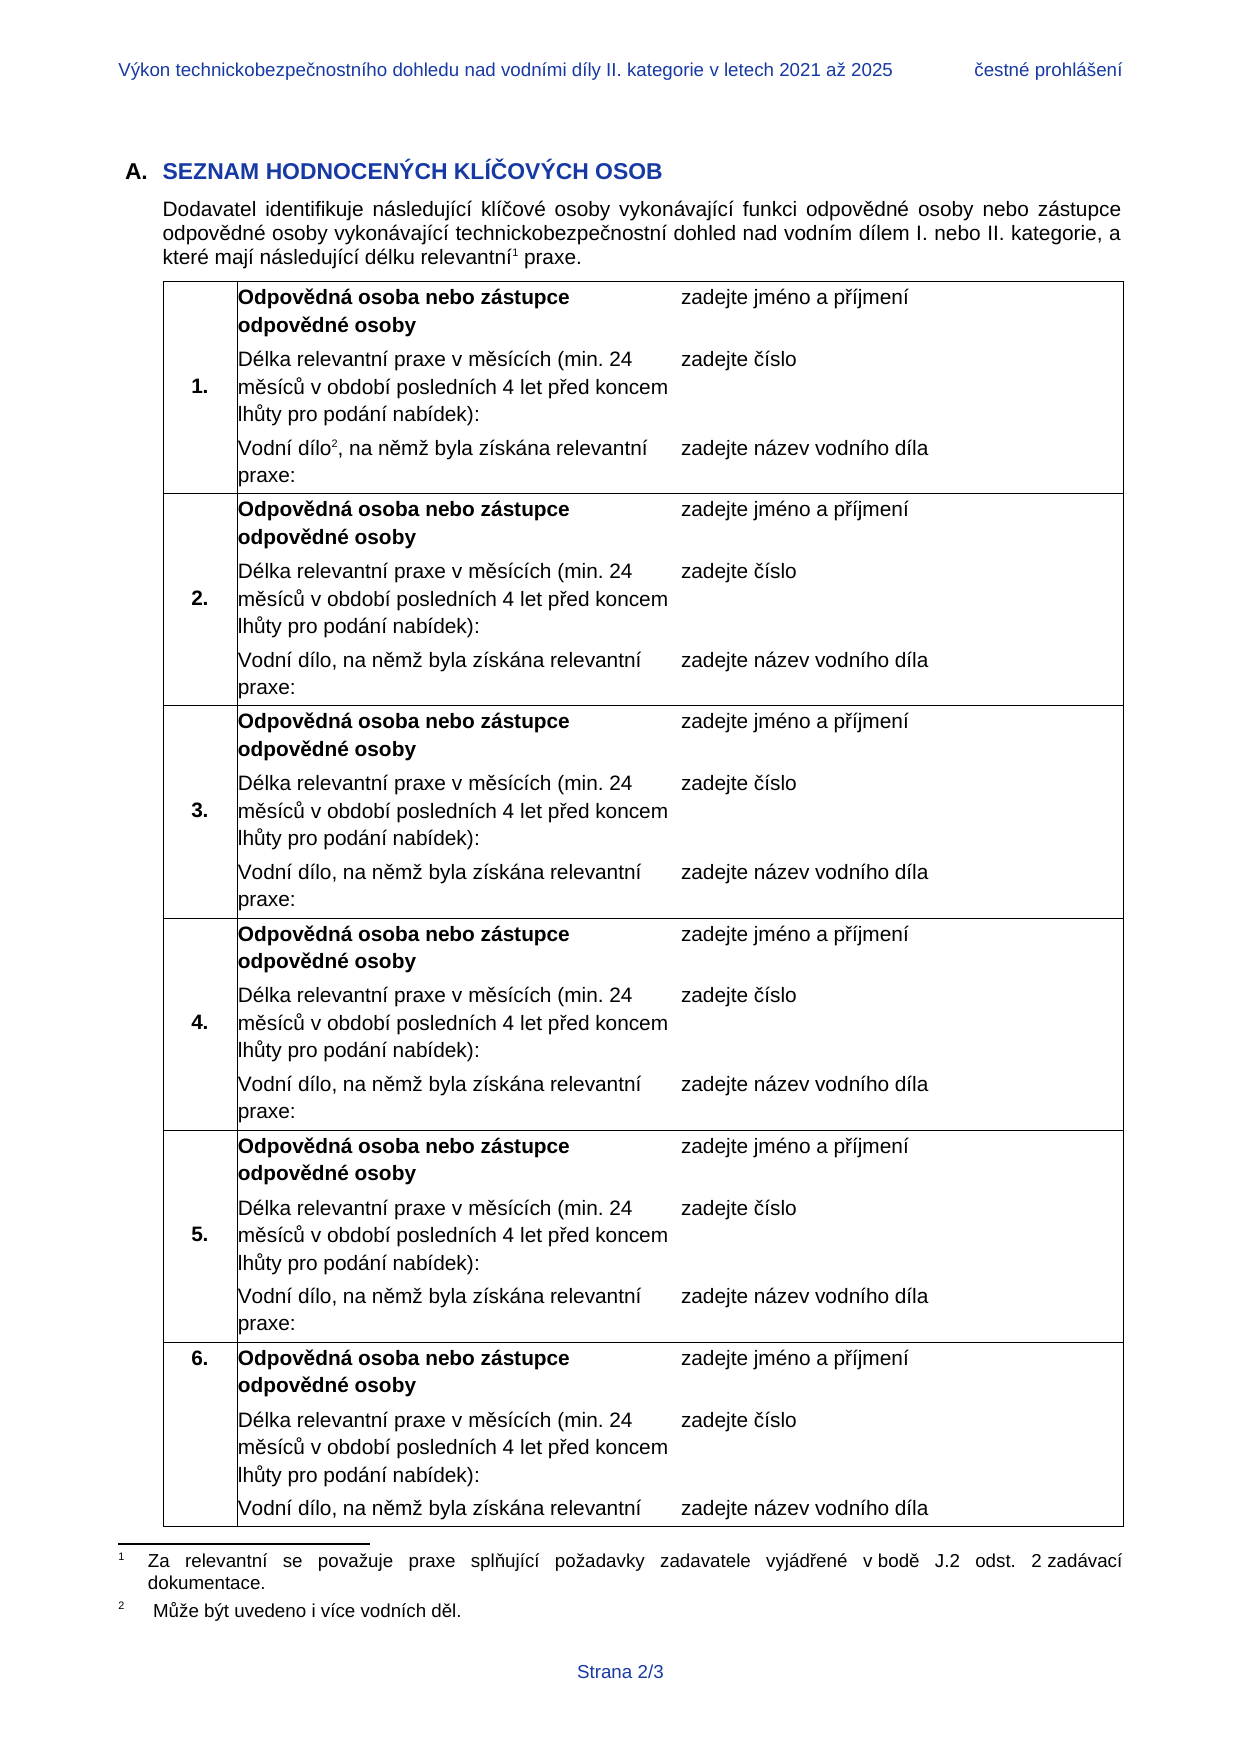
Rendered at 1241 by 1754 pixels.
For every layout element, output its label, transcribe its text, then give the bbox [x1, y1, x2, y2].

table_cell Odpovědná osoba nebo zástupce odpovědné osoby [238, 494, 680, 555]
table_cell Odpovědná osoba nebo zástupce odpovědné osoby [238, 1343, 680, 1403]
table_header Odpovědná osoba nebo zástupce odpovědné osoby [238, 282, 680, 343]
table_cell Odpovědná osoba nebo zástupce odpovědné osoby [238, 1131, 680, 1191]
table_cell [680, 706, 1123, 767]
table_cell Délka relevantní praxe v měsících (min. 24 měsíců v období posledních 4 let před koncem lhůty pro podání nabídek): [238, 1404, 680, 1493]
table_cell Délka relevantní praxe v měsících (min. 24 měsíců v období posledních 4 let před koncem lhůty pro podání nabídek): [238, 343, 680, 432]
table_cell 3. [164, 706, 237, 917]
table_header [680, 282, 1123, 343]
table_cell [680, 1343, 1123, 1403]
table_cell [680, 343, 1123, 432]
table_cell Odpovědná osoba nebo zástupce odpovědné osoby [238, 919, 680, 979]
table_cell Délka relevantní praxe v měsících (min. 24 měsíců v období posledních 4 let před koncem lhůty pro podání nabídek): [238, 555, 680, 644]
subtitle SEZNAM hodnocených klíčových osob [148, 158, 1122, 184]
table_cell Odpovědná osoba nebo zástupce odpovědné osoby [238, 706, 680, 767]
table_cell [680, 767, 1123, 857]
table_cell Délka relevantní praxe v měsících (min. 24 měsíců v období posledních 4 let před koncem lhůty pro podání nabídek): [238, 1191, 680, 1281]
table_cell Délka relevantní praxe v měsících (min. 24 měsíců v období posledních 4 let před koncem lhůty pro podání nabídek): [238, 767, 680, 857]
table_cell 6. [164, 1343, 237, 1526]
table_cell Vodní dílo, na němž byla získána relevantní praxe: [238, 1069, 680, 1129]
table_cell [680, 494, 1123, 555]
table_cell [680, 1404, 1123, 1493]
table_cell [680, 555, 1123, 644]
list Dodavatel identifikuje následující klíčové osoby vykonávající funkci odpovědné osoby nebo zástupce odpovědné osoby vykonávající technickobezpečnostní dohled nad vodním dílem I. nebo II. kategorie, a které mají následující délku relevantní praxe. [162, 197, 1122, 269]
table_cell [680, 1131, 1123, 1191]
table_cell [680, 919, 1123, 979]
table_cell 4. [164, 919, 237, 1129]
table_cell Délka relevantní praxe v měsících (min. 24 měsíců v období posledních 4 let před koncem lhůty pro podání nabídek): [238, 979, 680, 1069]
table_cell [680, 979, 1123, 1069]
table_cell Vodní dílo, na němž byla získána relevantní praxe: [238, 645, 680, 705]
table_cell 2. [164, 494, 237, 705]
table_header 1. [164, 282, 237, 493]
table_cell Vodní dílo, na němž byla získána relevantní praxe: [238, 1281, 680, 1342]
table_cell Vodní dílo, na němž byla získána relevantní praxe: [238, 857, 680, 917]
table_cell Vodní dílo, na němž byla získána relevantní praxe: [238, 433, 680, 493]
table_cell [238, 1493, 680, 1526]
table_cell [680, 1191, 1123, 1281]
table_cell 5. [164, 1131, 237, 1342]
